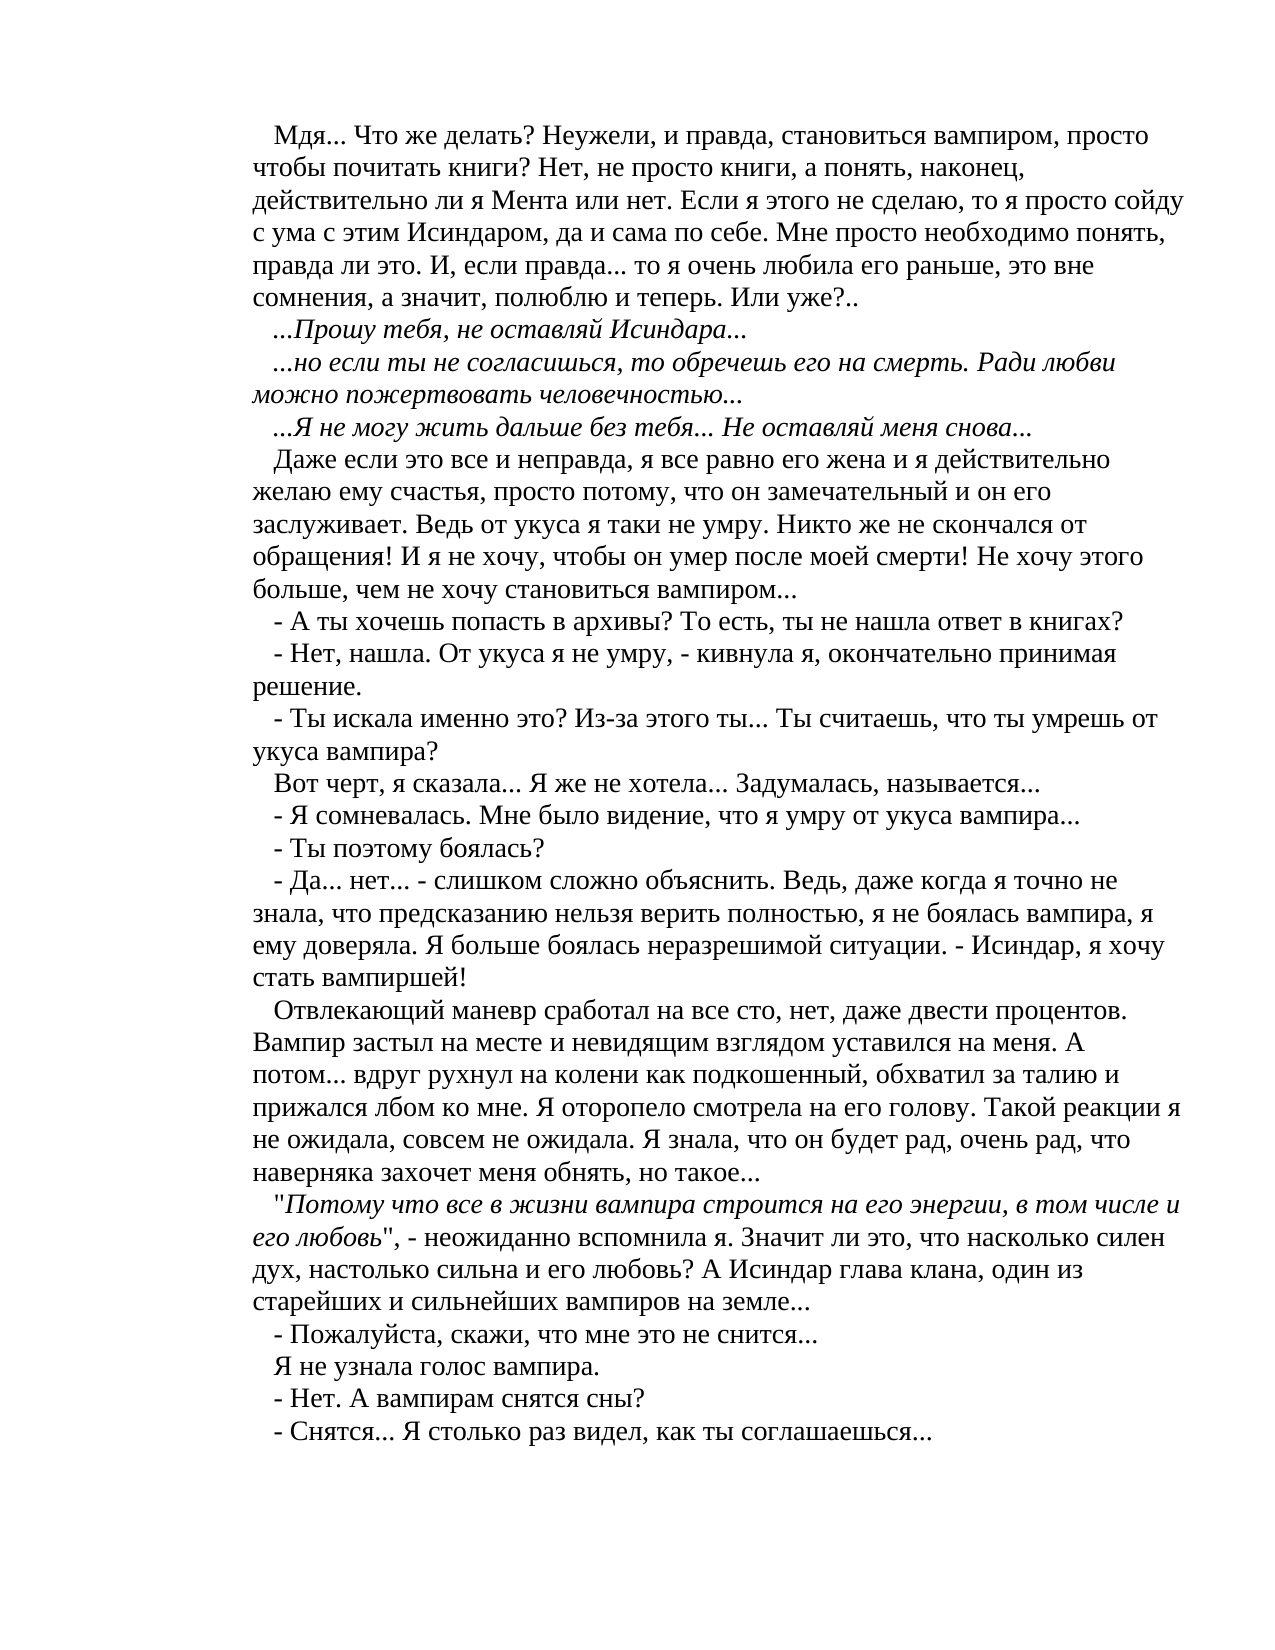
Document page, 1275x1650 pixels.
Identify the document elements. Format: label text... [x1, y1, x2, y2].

text Даже если это все и неправда, я все равно его жена и я действительно желаю ему счастья, просто потому, что он замечательный и он его заслуживает. Ведь от укуса я таки не умру. Никто же не скончался от обращения! И я не хочу, чтобы он умер после моей смерти! Не хочу этого больше, чем не хочу становиться вампиром... [252, 442, 1186, 604]
text ...Прошу тебя, не оставляй Исиндара... [252, 312, 1186, 345]
text "Потому что все в жизни вампира строится на его энергии, в том числе и его любовь", - неожиданно вспомнила я. Значит ли это, что насколько силен дух, настолько сильна и его любовь? А Исиндар глава клана, один из старейших и сильнейших вампиров на земле... [252, 1187, 1186, 1317]
text Отвлекающий маневр сработал на все сто, нет, даже двести процентов. Вампир застыл на месте и невидящим взглядом уставился на меня. А потом... вдруг рухнул на колени как подкошенный, обхватил за талию и прижался лбом ко мне. Я оторопело смотрела на его голову. Такой реакции я не ожидала, совсем не ожидала. Я знала, что он будет рад, очень рад, что наверняка захочет меня обнять, но такое... [252, 993, 1186, 1187]
text - Нет. А вампирам снятся сны? [252, 1382, 1186, 1414]
text - Я сомневалась. Мне было видение, что я умру от укуса вампира... [252, 798, 1186, 831]
text ...но если ты не согласишься, то обречешь его на смерть. Ради любви можно пожертвовать человечностью... [252, 345, 1186, 410]
text Я не узнала голос вампира. [252, 1349, 1186, 1382]
text - Снятся... Я столько раз видел, как ты соглашаешься... [252, 1414, 1186, 1446]
text - Ты искала именно это? Из-за этого ты... Ты считаешь, что ты умрешь от укуса вампира? [252, 701, 1186, 766]
text Вот черт, я сказала... Я же не хотела... Задумалась, называется... [252, 766, 1186, 798]
text Мдя... Что же делать? Неужели, и правда, становиться вампиром, просто чтобы почитать книги? Нет, не просто книги, а понять, наконец, действительно ли я Мента или нет. Если я этого не сделаю, то я просто сойду с ума с этим Исиндаром, да и сама по себе. Мне просто необходимо понять, правда ли это. И, если правда... то я очень любила его раньше, это вне сомнения, а значит, полюблю и теперь. Или уже?.. [252, 118, 1186, 312]
text - А ты хочешь попасть в архивы? То есть, ты не нашла ответ в книгах? [252, 604, 1186, 636]
text - Ты поэтому боялась? [252, 831, 1186, 863]
text ...Я не могу жить дальше без тебя... Не оставляй меня снова... [252, 410, 1186, 442]
text - Нет, нашла. От укуса я не умру, - кивнула я, окончательно принимая решение. [252, 636, 1186, 701]
text - Да... нет... - слишком сложно объяснить. Ведь, даже когда я точно не знала, что предсказанию нельзя верить полностью, я не боялась вампира, я ему доверяла. Я больше боялась неразрешимой ситуации. - Исиндар, я хочу стать вампиршей! [252, 863, 1186, 993]
text - Пожалуйста, скажи, что мне это не снится... [252, 1317, 1186, 1349]
